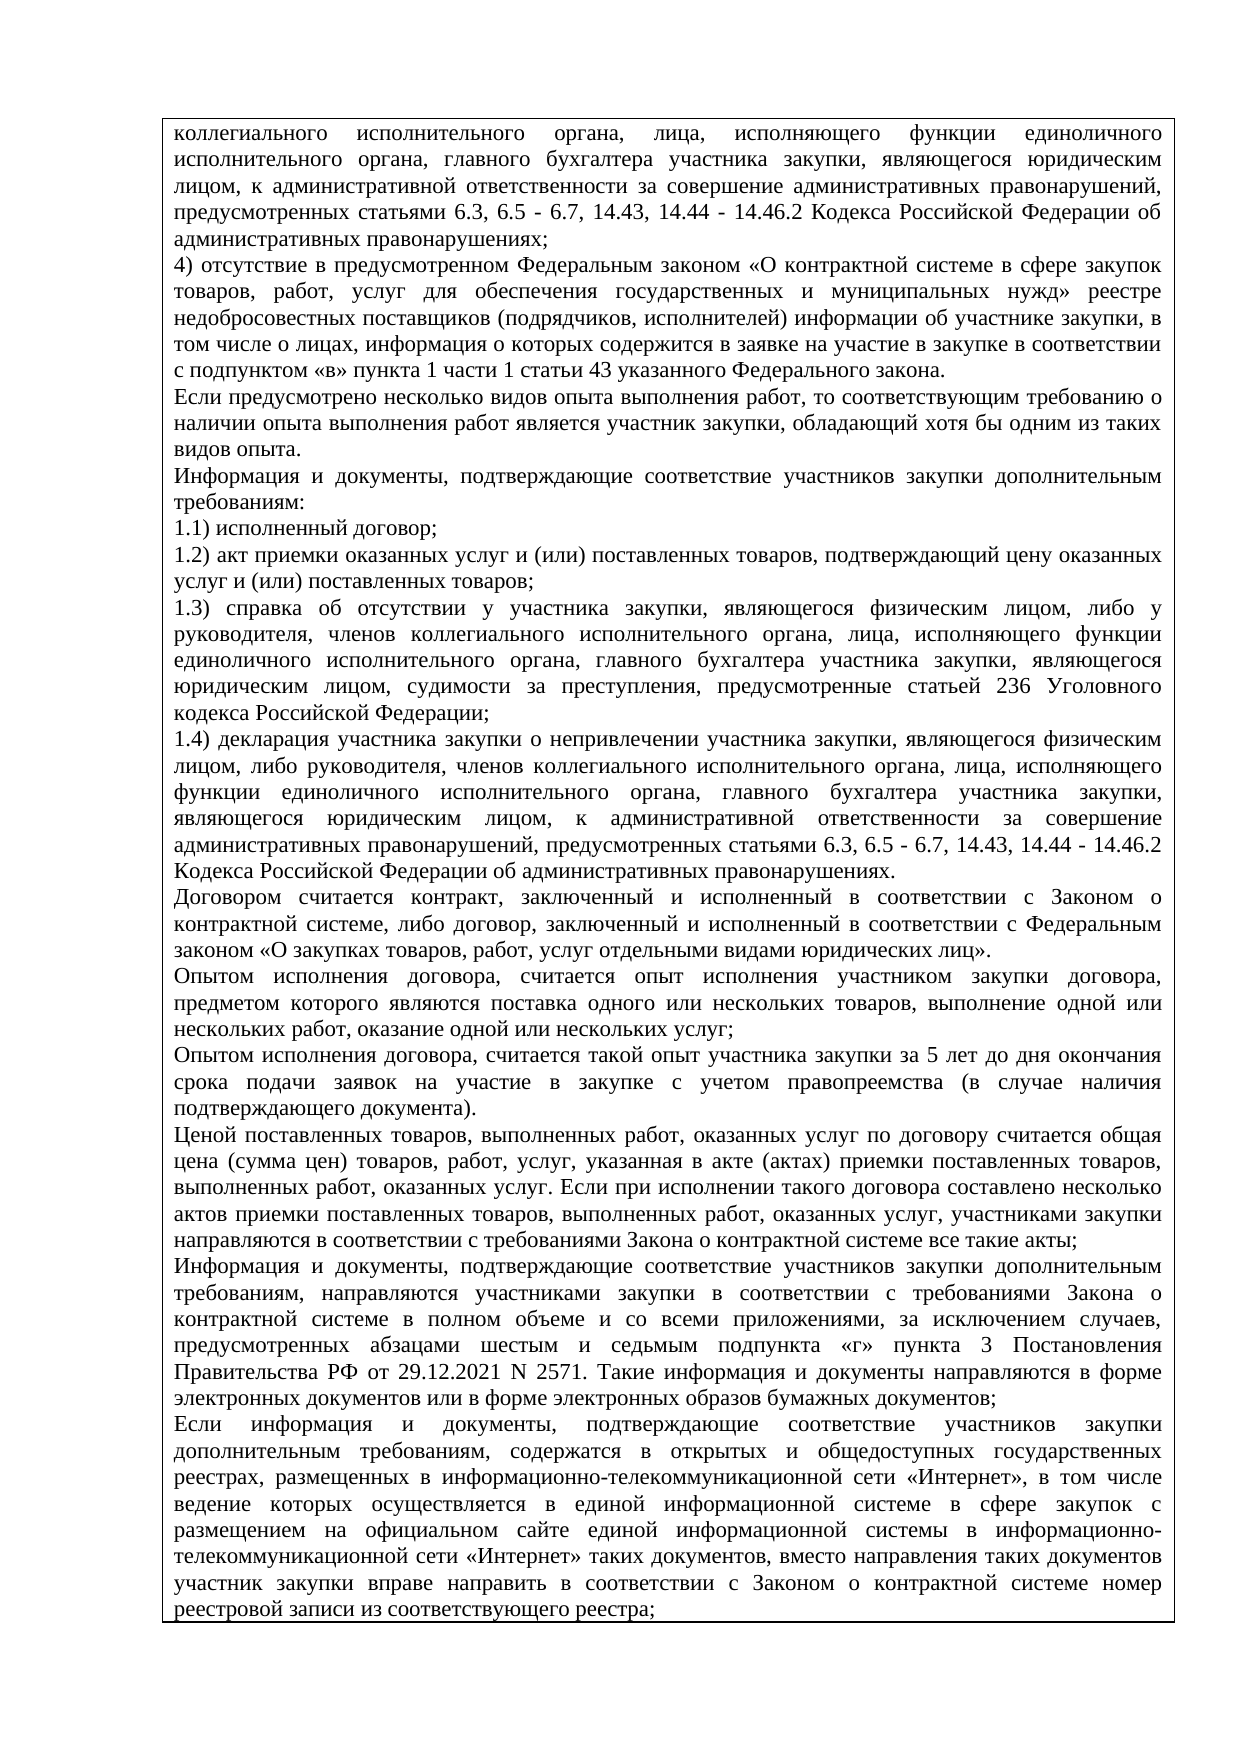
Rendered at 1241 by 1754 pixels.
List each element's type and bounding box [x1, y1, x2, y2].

table_cell [163, 119, 1174, 1621]
